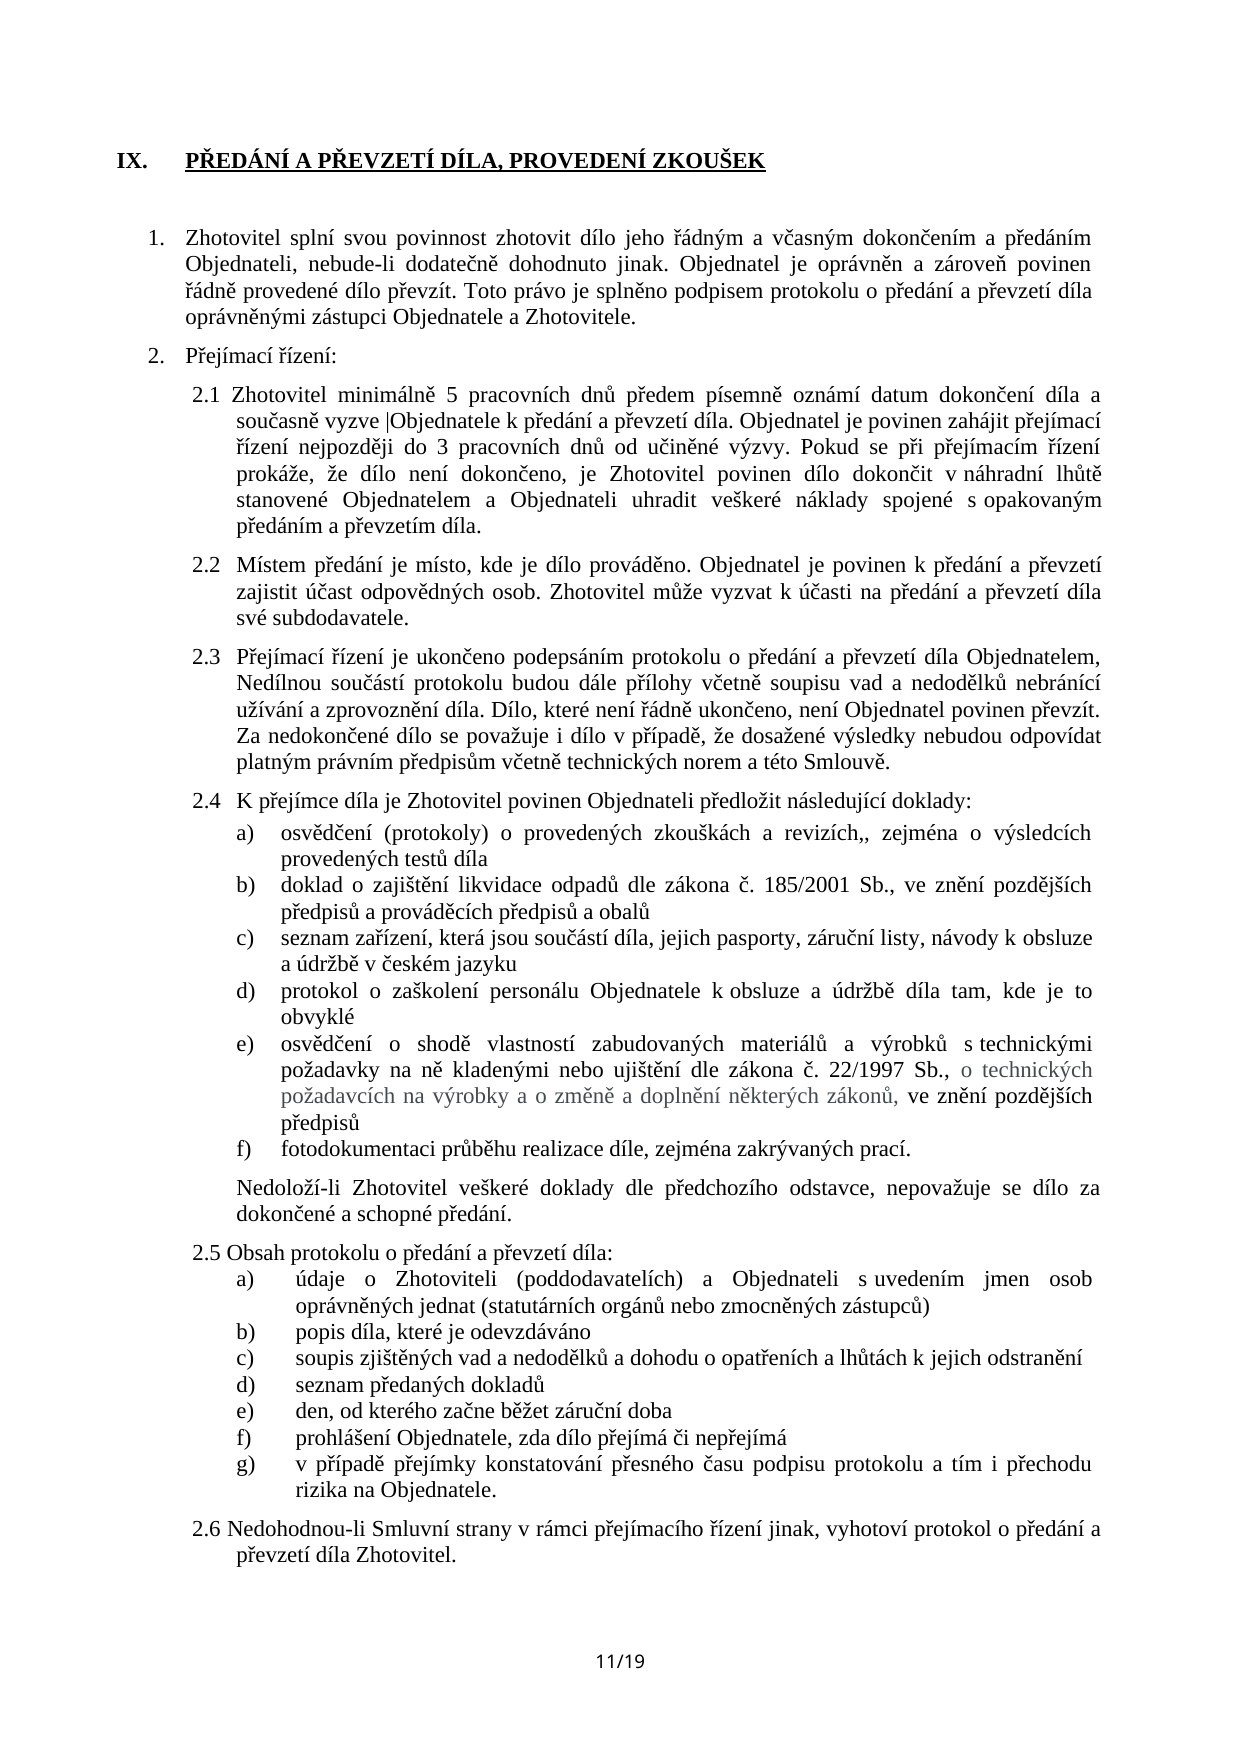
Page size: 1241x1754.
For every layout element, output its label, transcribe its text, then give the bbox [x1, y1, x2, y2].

list seznam předaných dokladů [236, 1371, 1093, 1397]
list protokol o zaškolení personálu Objednatele k obsluze a údržbě díla tam, kde je to obvyklé [236, 977, 1093, 1029]
text 2.5 Obsah protokolu o předání a převzetí díla: [192, 1239, 1102, 1265]
text 2.2 Místem předání je místo, kde je dílo prováděno. Objednatel je povinen k předání a převzetí zajistit účast odpovědných osob. Zhotovitel může vyzvat k účasti na předání a převzetí díla své subdodavatele. [192, 551, 1102, 630]
list v případě přejímky konstatování přesného času podpisu protokolu a tím i přechodu rizika na Objednatele. [236, 1450, 1093, 1503]
list den, od kterého začne běžet záruční doba [236, 1397, 1093, 1423]
list prohlášení Objednatele, zda dílo přejímá či nepřejímá [236, 1423, 1093, 1450]
list doklad o zajištění likvidace odpadů dle zákona č. 185/2001 Sb., ve znění pozdějších předpisů a prováděcích předpisů a obalů [236, 871, 1093, 924]
list soupis zjištěných vad a nedodělků a dohodu o opatřeních a lhůtách k jejich odstranění [236, 1344, 1093, 1371]
list osvědčení o shodě vlastností zabudovaných materiálů a výrobků s technickými požadavky na ně kladenými nebo ujištění dle zákona č. 22/1997 Sb., o technických požadavcích na výrobky a o změně a doplnění některých zákonů, ve znění pozdějších předpisů [236, 1029, 1093, 1135]
text PŘEDÁNÍ A PŘEVZETÍ DÍLA, PROVEDENÍ ZKOUŠEK [148, 148, 1093, 174]
list údaje o Zhotoviteli (poddodavatelích) a Objednateli s uvedením jmen osob oprávněných jednat (statutárních orgánů nebo zmocněných zástupců) [236, 1265, 1093, 1318]
text 2.1 Zhotovitel minimálně 5 pracovních dnů předem písemně oznámí datum dokončení díla a současně vyzve |Objednatele k předání a převzetí díla. Objednatel je povinen zahájit přejímací řízení nejpozději do 3 pracovních dnů od učiněné výzvy. Pokud se při přejímacím řízení prokáže, že dílo není dokončeno, je Zhotovitel povinen dílo dokončit v náhradní lhůtě stanovené Objednatelem a Objednateli uhradit veškeré náklady spojené s opakovaným předáním a převzetím díla. [192, 381, 1102, 539]
list osvědčení (protokoly) o provedených zkouškách a revizích,, zejména o výsledcích provedených testů díla [236, 819, 1093, 871]
list Zhotovitel splní svou povinnost zhotovit dílo jeho řádným a včasným dokončením a předáním Objednateli, nebude-li dodatečně dohodnuto jinak. Objednatel je oprávněn a zároveň povinen řádně provedené dílo převzít. Toto právo je splněno podpisem protokolu o předání a převzetí díla oprávněnými zástupci Objednatele a Zhotovitele. [148, 224, 1093, 329]
text Nedoloží-li Zhotovitel veškeré doklady dle předchozího odstavce, nepovažuje se dílo za dokončené a schopné předání. [236, 1174, 1102, 1227]
text 2.4 K přejímce díla je Zhotovitel povinen Objednateli předložit následující doklady: [192, 787, 1093, 813]
list Přejímací řízení: [148, 342, 1093, 368]
list seznam zařízení, která jsou součástí díla, jejich pasporty, záruční listy, návody k obsluze a údržbě v českém jazyku [236, 924, 1093, 977]
text 2.6 Nedohodnou-li Smluvní strany v rámci přejímacího řízení jinak, vyhotoví protokol o předání a převzetí díla Zhotovitel. [192, 1515, 1102, 1568]
list popis díla, které je odevzdáváno [236, 1318, 1093, 1344]
list fotodokumentaci průběhu realizace díle, zejména zakrývaných prací. [236, 1135, 1093, 1161]
text 2.3 Přejímací řízení je ukončeno podepsáním protokolu o předání a převzetí díla Objednatelem, Nedílnou součástí protokolu budou dále přílohy včetně soupisu vad a nedodělků nebránící užívání a zprovoznění díla. Dílo, které není řádně ukončeno, není Objednatel povinen převzít. Za nedokončené dílo se považuje i dílo v případě, že dosažené výsledky nebudou odpovídat platným právním předpisům včetně technických norem a této Smlouvě. [192, 643, 1102, 775]
